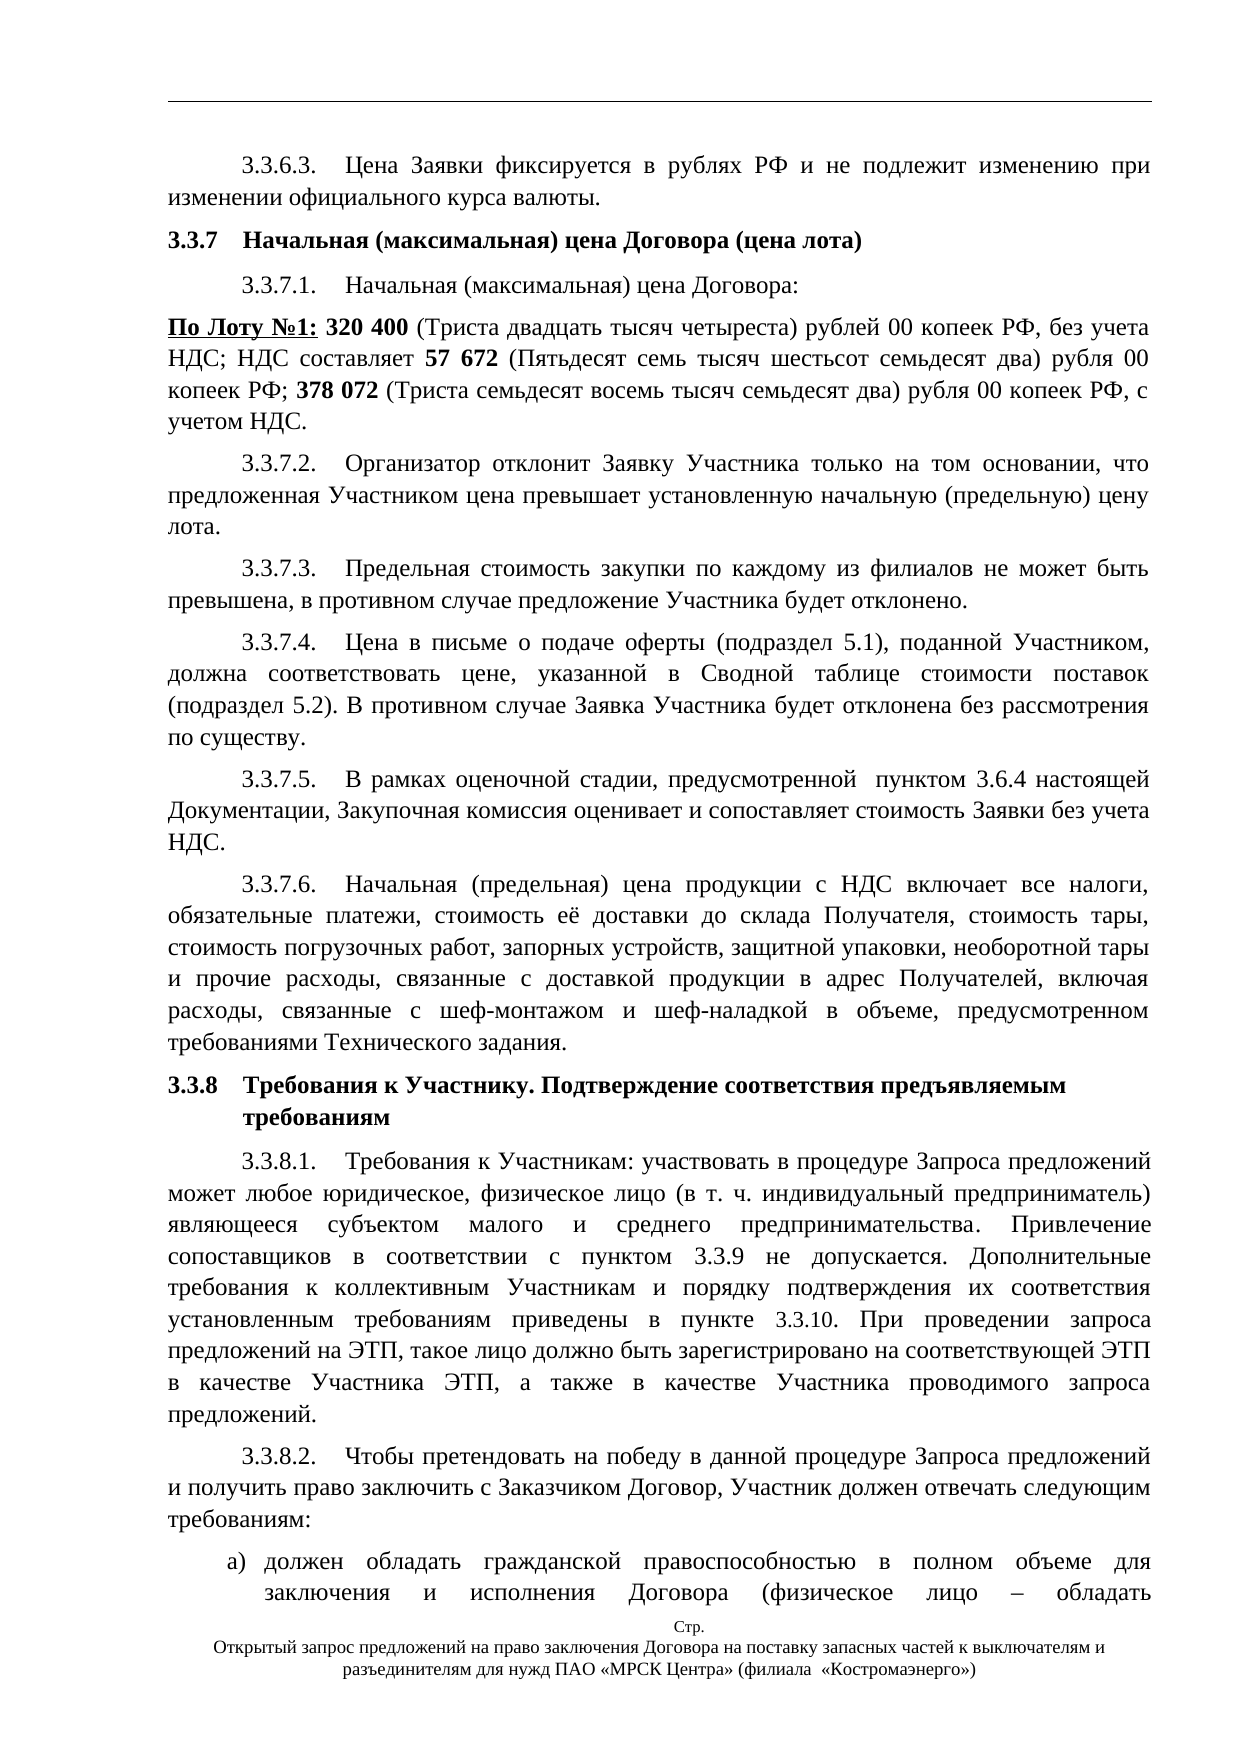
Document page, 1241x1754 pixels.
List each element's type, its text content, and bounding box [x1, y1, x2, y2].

list Предельная стоимость закупки по каждому из филиалов не может быть превышена, в противном случае предложение Участника будет отклонено. [168, 553, 1150, 614]
list В рамках оценочной стадии, предусмотренной пунктом 3.6.4 настоящей Документации, Закупочная комиссия оценивает и сопоставляет стоимость Заявки без учета НДС. [168, 764, 1150, 856]
list Цена в письме о подаче оферты (подраздел 5.1), поданной Участником, должна соответствовать цене, указанной в Сводной таблице стоимости поставок (подраздел 5.2). В противном случае Заявка Участника будет отклонена без рассмотрения по существу. [168, 627, 1150, 750]
text По Лоту №1: 320 400 (Триста двадцать тысяч четыреста) рублей 00 копеек РФ, без учета НДС; НДС составляет 57 672 (Пятьдесят семь тысяч шестьсот семьдесят два) рубля 00 копеек РФ; 378 072 (Триста семьдесят восемь тысяч семьдесят два) рубля 00 копеек РФ, с учетом НДС. [168, 312, 1150, 435]
list Чтобы претендовать на победу в данной процедуре Запроса предложений и получить право заключить с Заказчиком Договор, Участник должен отвечать следующим требованиям: [168, 1441, 1152, 1533]
list Цена Заявки фиксируется в рублях РФ и не подлежит изменению при изменении официального курса валюты. [168, 150, 1152, 210]
subtitle Требования к Участнику. Подтверждение соответствия предъявляемым требованиям [168, 1071, 1152, 1131]
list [227, 1546, 1152, 1606]
subtitle Начальная (максимальная) цена Договора (цена лота) [168, 226, 1152, 254]
list Требования к Участникам: участвовать в процедуре Запроса предложений может любое юридическое, физическое лицо (в т. ч. индивидуальный предприниматель) являющееся субъектом малого и среднего предпринимательства. Привлечение сопоставщиков в соответствии с пунктом 3.3.9 не допускается. Дополнительные требования к коллективным Участникам и порядку подтверждения их соответствия установленным требованиям приведены в пункте 3.3.10. При проведении запроса предложений на ЭТП, такое лицо должно быть зарегистрировано на соответствующей ЭТП в качестве Участника ЭТП, а также в качестве Участника проводимого запроса предложений. [168, 1146, 1152, 1427]
list Начальная (предельная) цена продукции с НДС включает все налоги, обязательные платежи, стоимость её доставки до склада Получателя, стоимость тары, стоимость погрузочных работ, запорных устройств, защитной упаковки, необоротной тары и прочие расходы, связанные с доставкой продукции в адрес Получателей, включая расходы, связанные с шеф-монтажом и шеф-наладкой в объеме, предусмотренном требованиями Технического задания. [168, 869, 1150, 1055]
list Организатор отклонит Заявку Участника только на том основании, что предложенная Участником цена превышает установленную начальную (предельную) цену лота. [168, 448, 1150, 540]
list Начальная (максимальная) цена Договора: [168, 270, 1150, 298]
